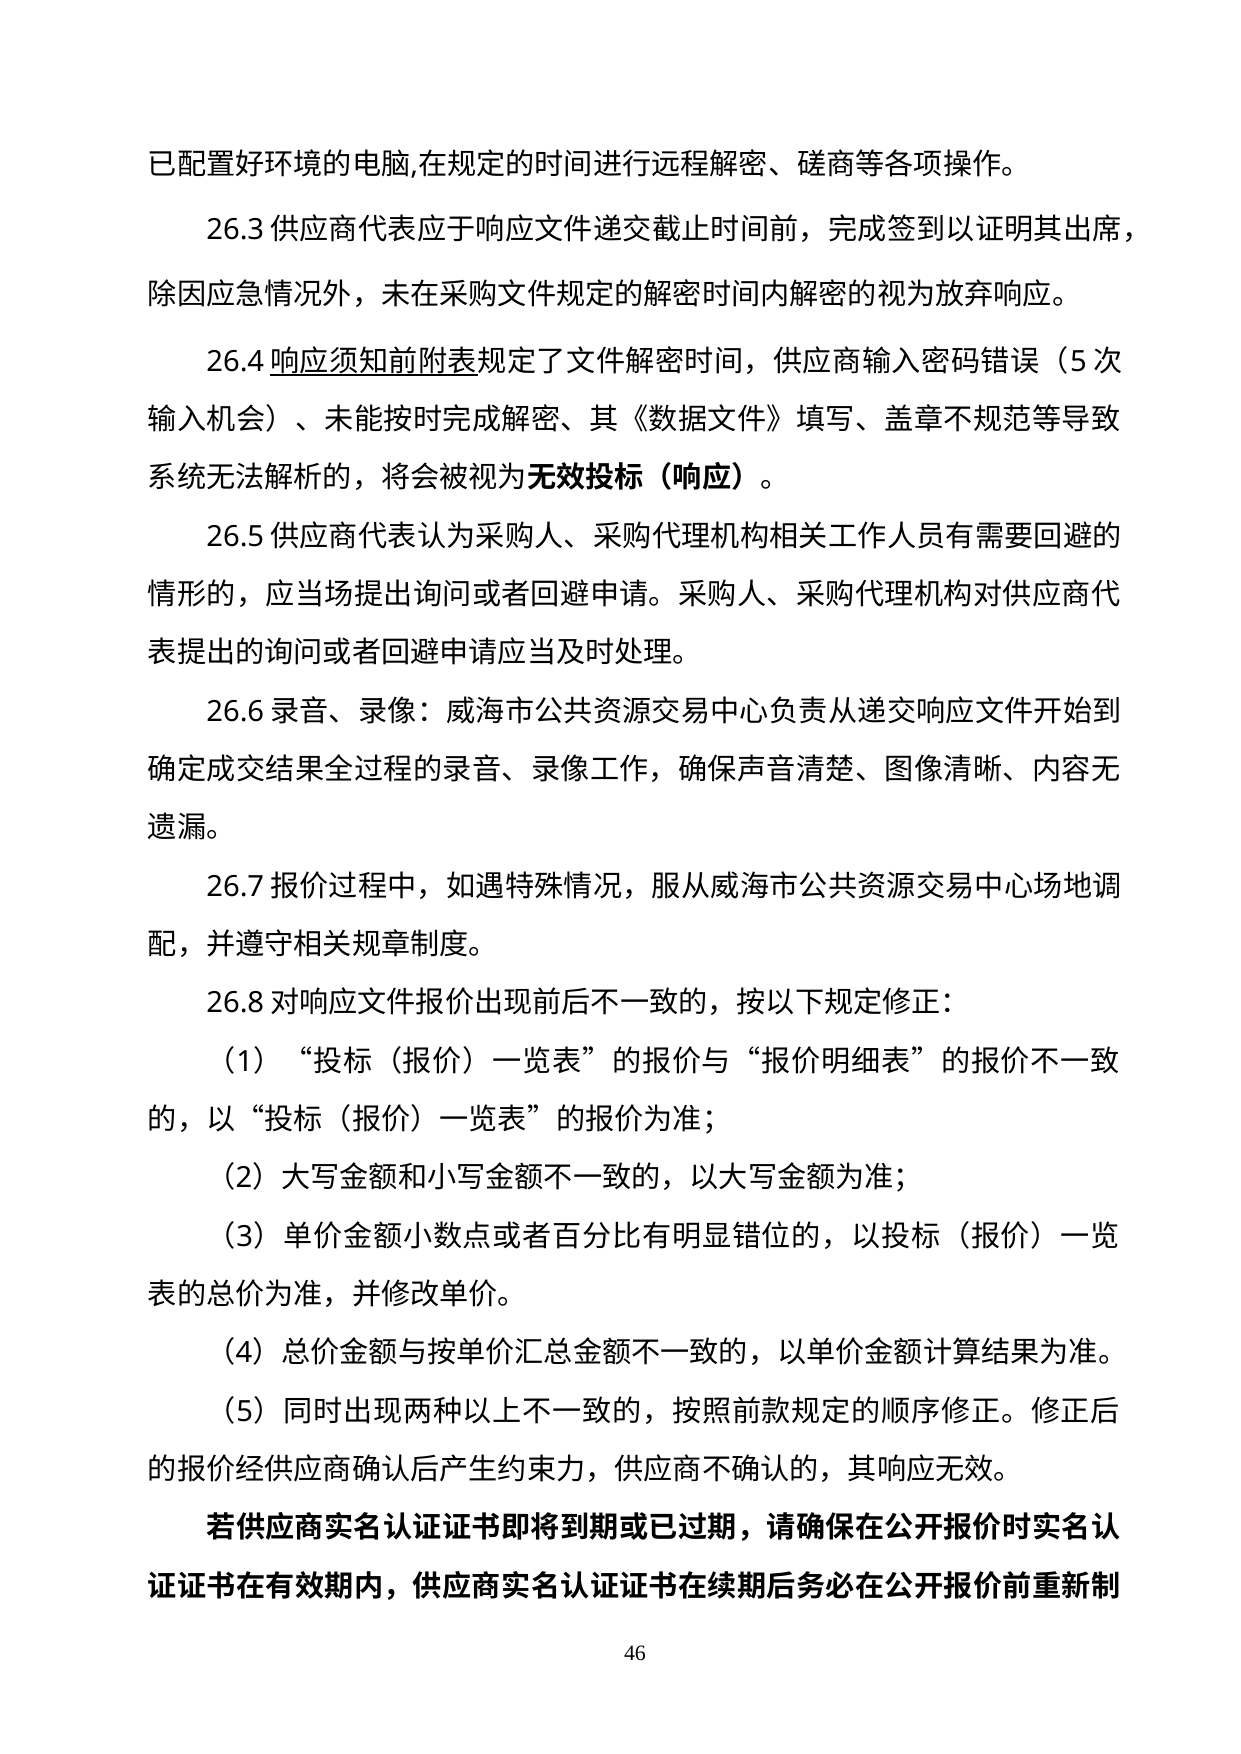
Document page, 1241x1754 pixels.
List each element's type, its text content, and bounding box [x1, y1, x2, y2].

text 26.7报价过程中，如遇特殊情况，服从威海市公共资源交易中心场地调配，并遵守相关规章制度。 [148, 849, 1122, 966]
text 26.6录音、录像：威海市公共资源交易中心负责从递交响应文件开始到确定成交结果全过程的录音、录像工作，确保声音清楚、图像清晰、内容无遗漏。 [148, 674, 1122, 849]
text （3）单价金额小数点或者百分比有明显错位的，以投标（报价）一览表的总价为准，并修改单价。 [148, 1199, 1122, 1316]
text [148, 1491, 1122, 1608]
text （5）同时出现两种以上不一致的，按照前款规定的顺序修正。修正后的报价经供应商确认后产生约束力，供应商不确认的，其响应无效。 [148, 1374, 1122, 1491]
text 26.5供应商代表认为采购人、采购代理机构相关工作人员有需要回避的情形的，应当场提出询问或者回避申请。采购人、采购代理机构对供应商代表提出的询问或者回避申请应当及时处理。 [148, 499, 1122, 674]
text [148, 129, 1122, 194]
text 26.8对响应文件报价出现前后不一致的，按以下规定修正： [148, 966, 1122, 1024]
text （4）总价金额与按单价汇总金额不一致的，以单价金额计算结果为准。 [148, 1316, 1122, 1374]
text 26.4响应须知前附表规定了文件解密时间，供应商输入密码错误（5次输入机会）、未能按时完成解密、其《数据文件》填写、盖章不规范等导致系统无法解析的，将会被视为无效投标（响应）。 [148, 324, 1122, 499]
text 26.3供应商代表应于响应文件递交截止时间前，完成签到以证明其出席，除因应急情况外，未在采购文件规定的解密时间内解密的视为放弃响应。 [148, 194, 1122, 324]
text （1）“投标（报价）一览表”的报价与“报价明细表”的报价不一致的，以“投标（报价）一览表”的报价为准； [148, 1024, 1122, 1141]
text （2）大写金额和小写金额不一致的，以大写金额为准； [148, 1141, 1122, 1199]
